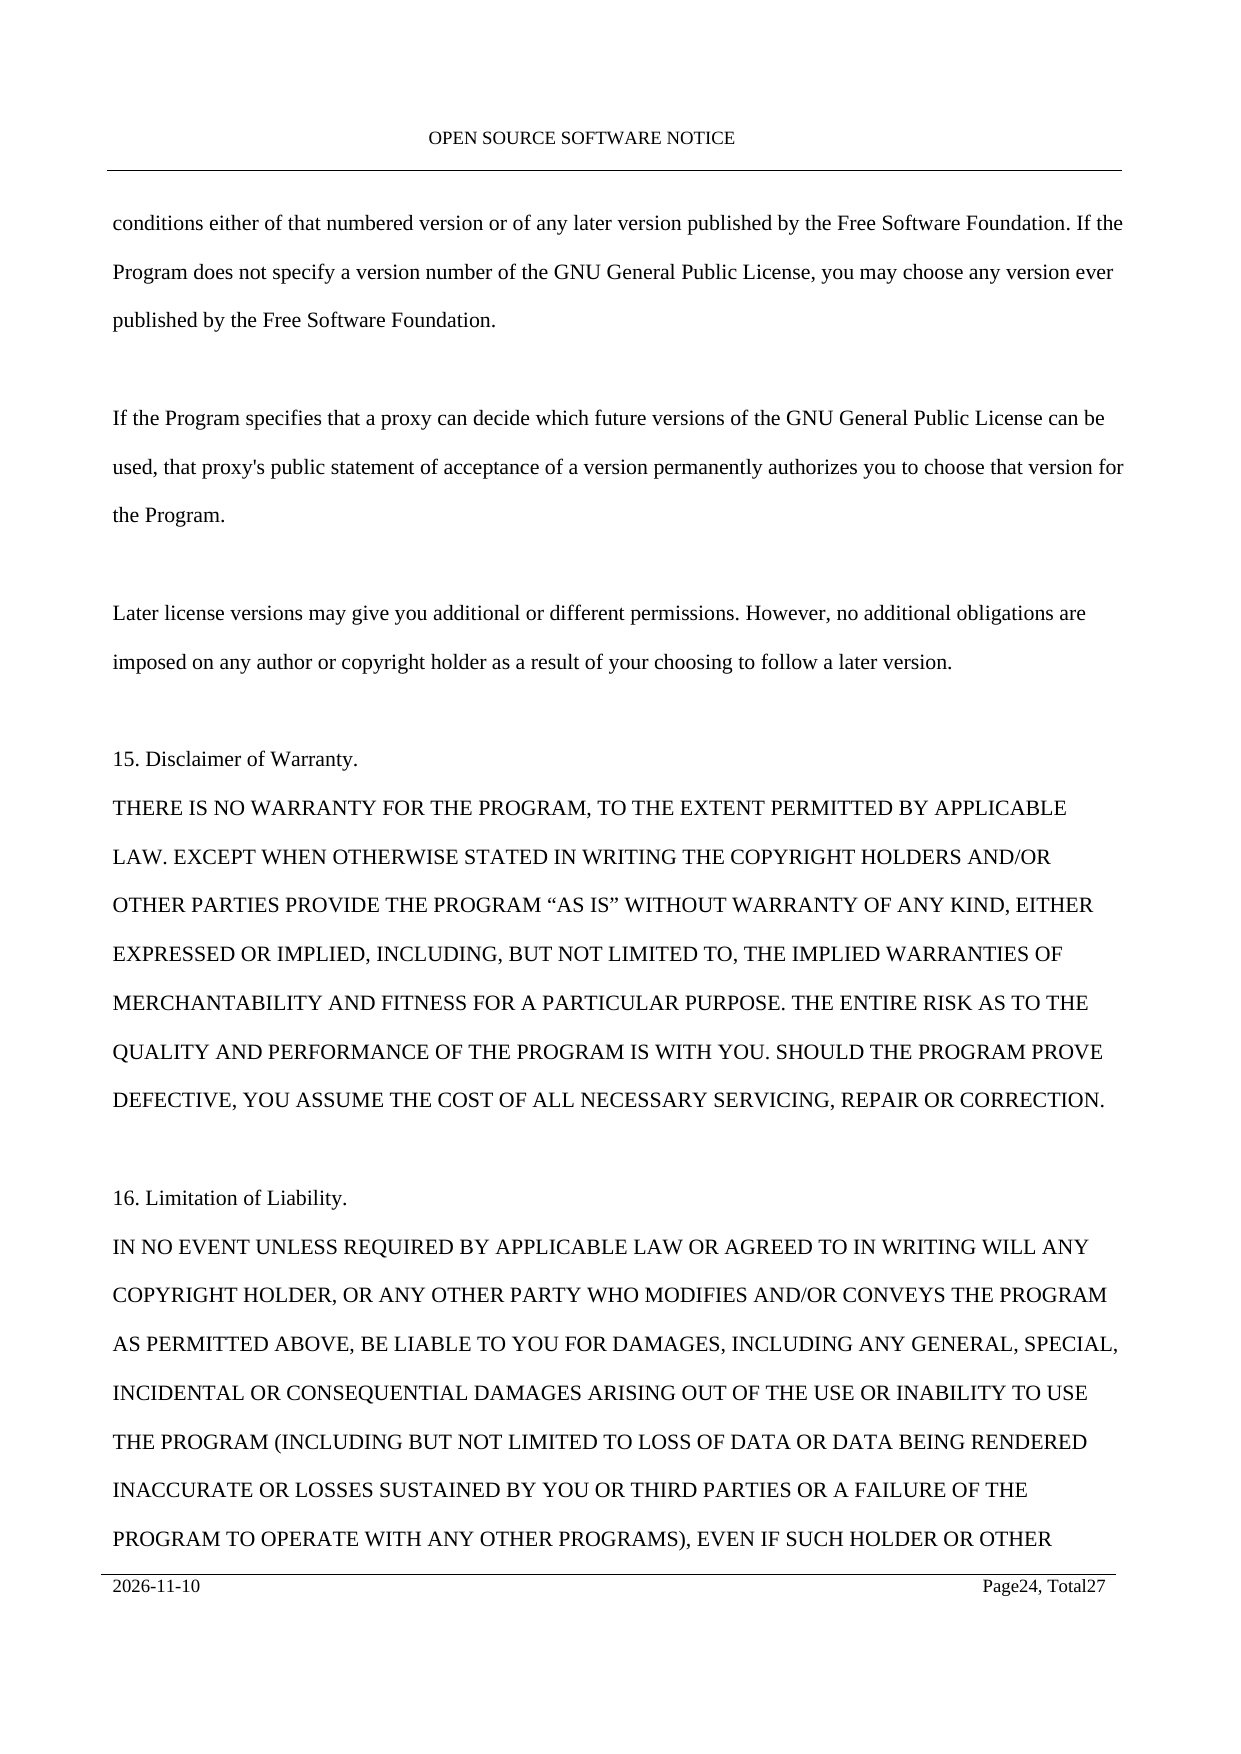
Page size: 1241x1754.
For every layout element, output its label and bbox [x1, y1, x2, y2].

text [112, 206, 1128, 1555]
